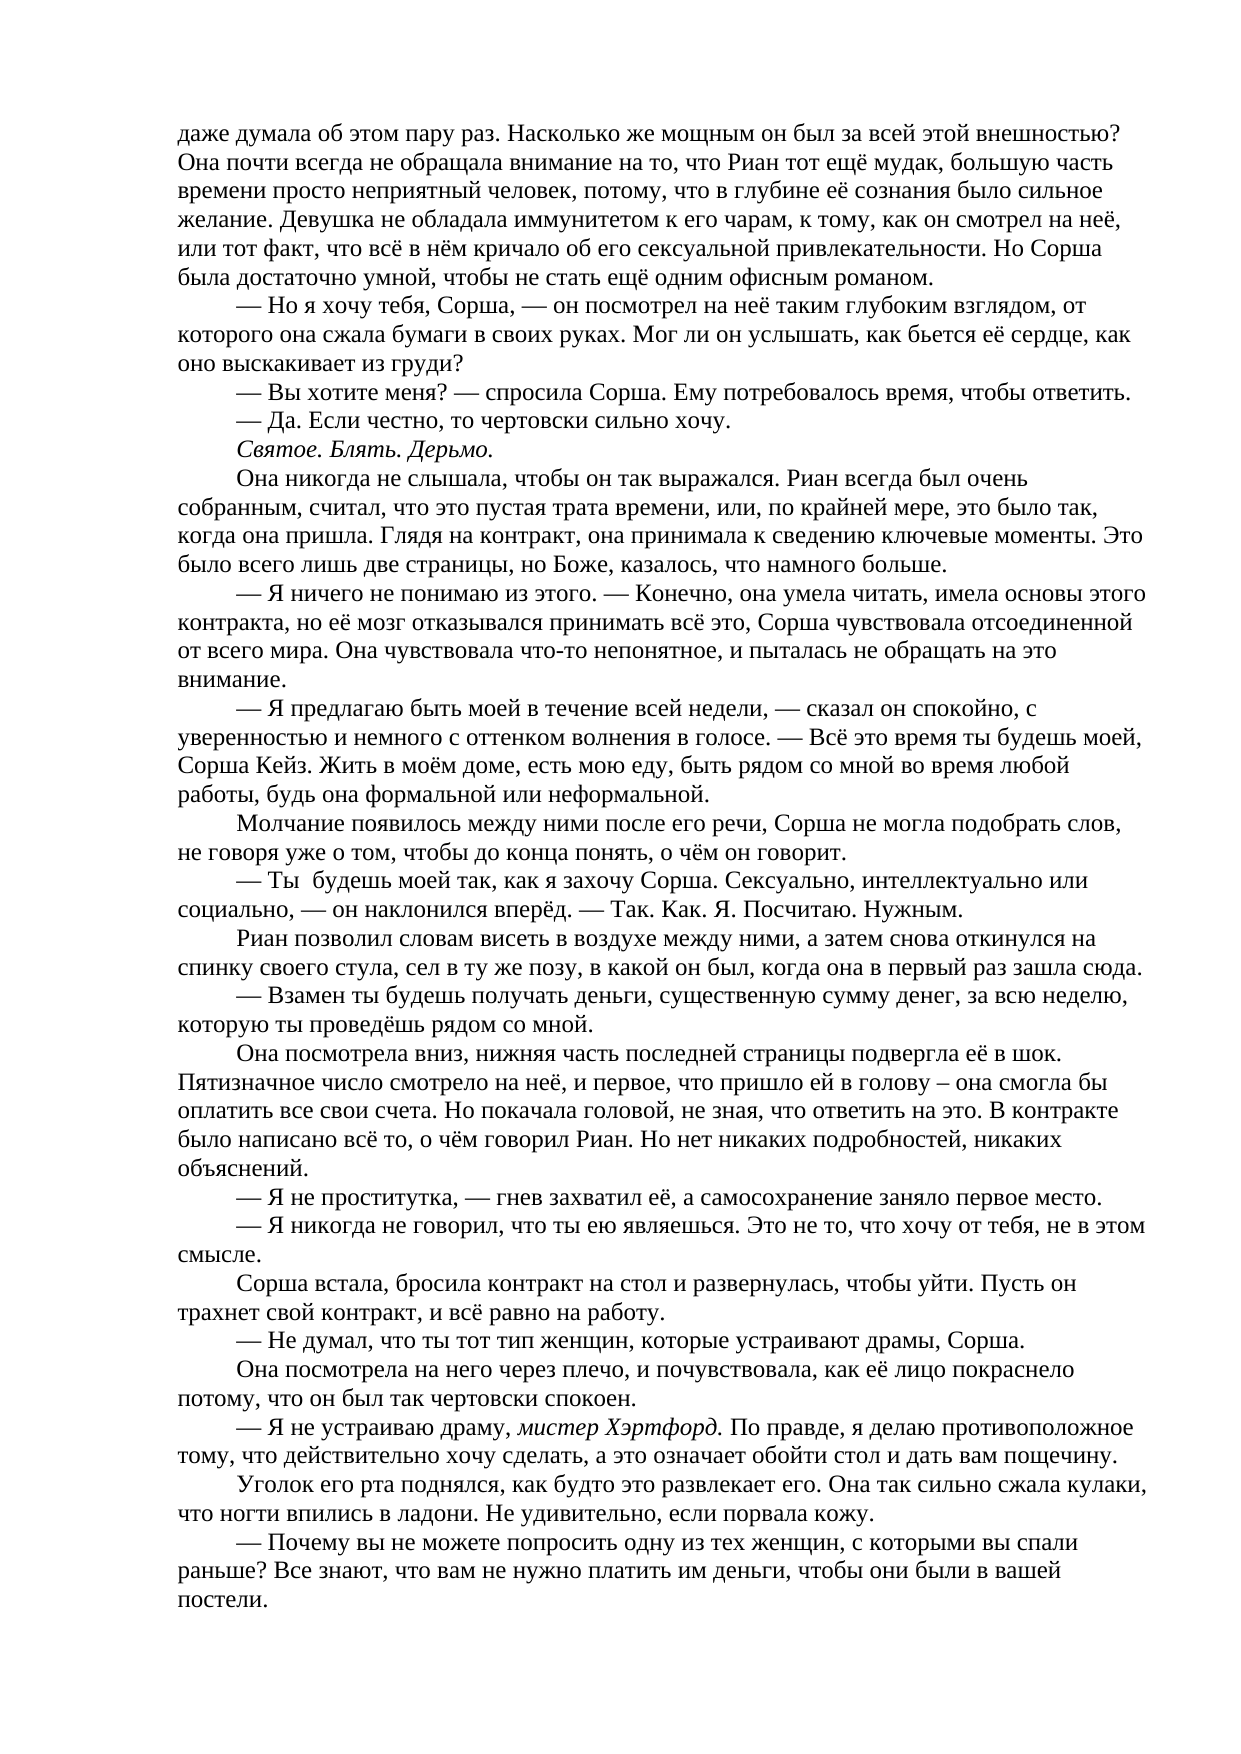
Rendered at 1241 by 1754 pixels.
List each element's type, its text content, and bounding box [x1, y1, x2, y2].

text — Вы хотите меня? — спросила Сорша. Ему потребовалось время, чтобы ответить. [177, 377, 1152, 406]
text — Не думал, что ты тот тип женщин, которые устраивают драмы, Сорша. [177, 1326, 1152, 1354]
text — Я не проститутка, — гнев захватил её, а самосохранение заняло первое место. [177, 1182, 1152, 1211]
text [177, 118, 1152, 291]
text — Почему вы не можете попросить одну из тех женщин, с которыми вы спали раньше? Все знают, что вам не нужно платить им деньги, чтобы они были в вашей постели. [177, 1527, 1152, 1613]
text Святое. Блять. Дерьмо. [177, 434, 1152, 463]
text Риан позволил словам висеть в воздухе между ними, а затем снова откинулся на спинку своего стула, сел в ту же позу, в какой он был, когда она в первый раз зашла сюда. [177, 923, 1152, 981]
text — Я не устраиваю драму, мистер Хэртфорд. По правде, я делаю противоположное тому, что действительно хочу сделать, а это означает обойти стол и дать вам пощечину. [177, 1412, 1152, 1469]
text — Взамен ты будешь получать деньги, существенную сумму денег, за всю неделю, которую ты проведёшь рядом со мной. [177, 981, 1152, 1038]
text Она никогда не слышала, чтобы он так выражался. Риан всегда был очень собранным, считал, что это пустая трата времени, или, по крайней мере, это было так, когда она пришла. Глядя на контракт, она принимала к сведению ключевые моменты. Это было всего лишь две страницы, но Боже, казалось, что намного больше. [177, 463, 1152, 578]
text — Ты будешь моей так, как я захочу Сорша. Сексуально, интеллектуально или социально, — он наклонился вперёд. — Так. Как. Я. Посчитаю. Нужным. [177, 866, 1152, 923]
text Уголок его рта поднялся, как будто это развлекает его. Она так сильно сжала кулаки, что ногти впились в ладони. Не удивительно, если порвала кожу. [177, 1469, 1152, 1527]
text Она посмотрела на него через плечо, и почувствовала, как её лицо покраснело потому, что он был так чертовски спокоен. [177, 1354, 1152, 1412]
text — Я никогда не говорил, что ты ею являешься. Это не то, что хочу от тебя, не в этом смысле. [177, 1211, 1152, 1268]
text Молчание появилось между ними после его речи, Сорша не могла подобрать слов, не говоря уже о том, чтобы до конца понять, о чём он говорит. [177, 808, 1152, 866]
text — Я предлагаю быть моей в течение всей недели, — сказал он спокойно, с уверенностью и немного с оттенком волнения в голосе. — Всё это время ты будешь моей, Сорша Кейз. Жить в моём доме, есть мою еду, быть рядом со мной во время любой работы, будь она формальной или неформальной. [177, 693, 1152, 808]
text — Но я хочу тебя, Сорша, — он посмотрел на неё таким глубоким взглядом, от которого она сжала бумаги в своих руках. Мог ли он услышать, как бьется её сердце, как оно выскакивает из груди? [177, 291, 1152, 377]
text — Я ничего не понимаю из этого. — Конечно, она умела читать, имела основы этого контракта, но её мозг отказывался принимать всё это, Сорша чувствовала отсоединенной от всего мира. Она чувствовала что-то непонятное, и пыталась не обращать на это внимание. [177, 578, 1152, 693]
text Сорша встала, бросила контракт на стол и развернулась, чтобы уйти. Пусть он трахнет свой контракт, и всё равно на работу. [177, 1268, 1152, 1326]
text — Да. Если честно, то чертовски сильно хочу. [177, 406, 1152, 434]
text Она посмотрела вниз, нижняя часть последней страницы подвергла её в шок. Пятизначное число смотрело на неё, и первое, что пришло ей в голову – она смогла бы оплатить все свои счета. Но покачала головой, не зная, что ответить на это. В контракте было написано всё то, о чём говорил Риан. Но нет никаких подробностей, никаких объяснений. [177, 1038, 1152, 1182]
